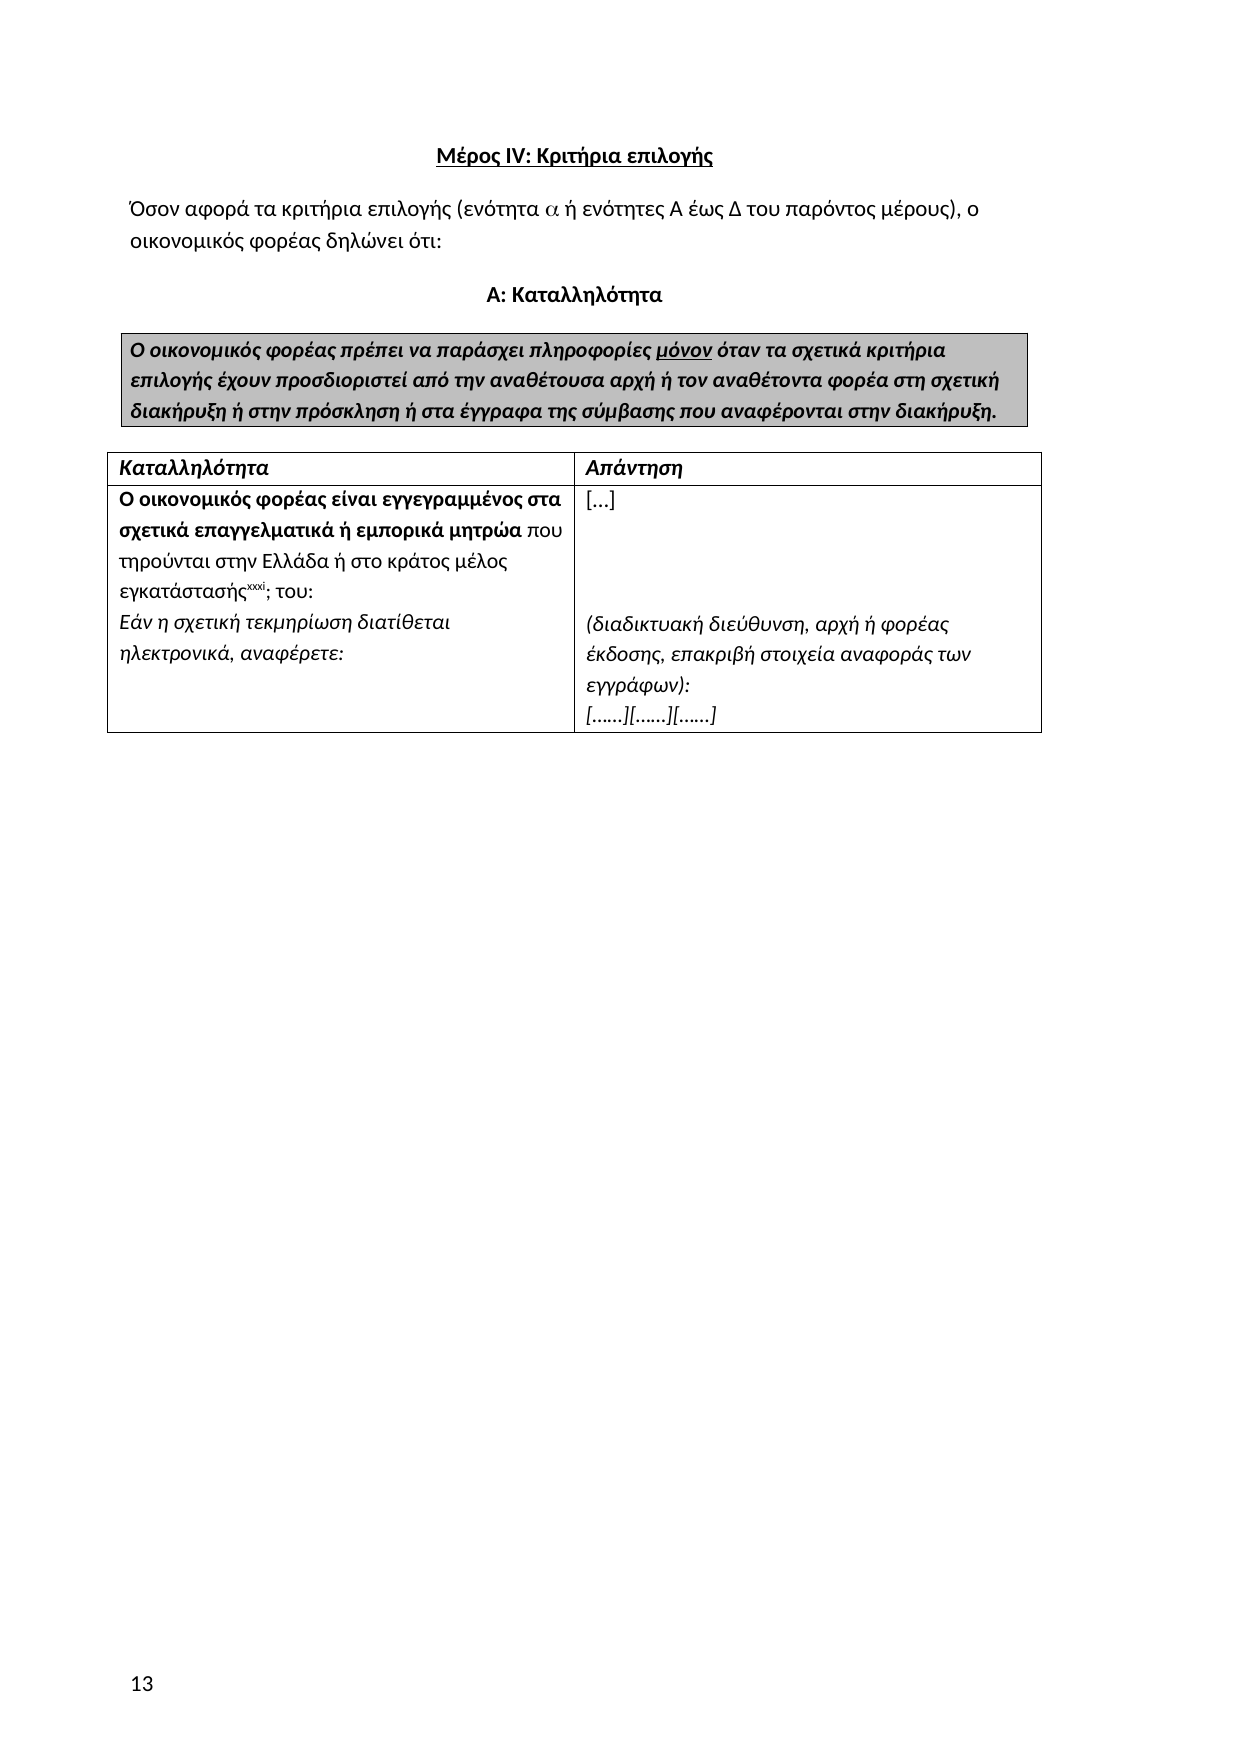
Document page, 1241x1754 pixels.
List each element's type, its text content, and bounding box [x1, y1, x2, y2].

table_cell Ο οικονομικός φορέας είναι εγγεγραμμένος στα σχετικά επαγγελματικά ή εμπορικά μητρώα που τηρούνται στην Ελλάδα ή στο κράτος μέλος εγκατάστασής; του: Εάν η σχετική τεκμηρίωση διατίθεται ηλεκτρονικά, αναφέρετε: [108, 486, 574, 732]
text Μέρος IV: Κριτήρια επιλογής [130, 141, 1019, 169]
text Ο οικονομικός φορέας πρέπει να παράσχει πληροφορίες μόνον όταν τα σχετικά κριτήρια επιλογής έχουν προσδιοριστεί από την αναθέτουσα αρχή ή τον αναθέτοντα φορέα στη σχετική διακήρυξη ή στην πρόσκληση ή στα έγγραφα της σύμβασης που αναφέρονται στην διακήρυξη. [122, 334, 1027, 426]
table_cell […] (διαδικτυακή διεύθυνση, αρχή ή φορέας έκδοσης, επακριβή στοιχεία αναφοράς των εγγράφων): [……][……][……] [575, 486, 1041, 732]
text Όσον αφορά τα κριτήρια επιλογής (ενότητα  ή ενότητες Α έως Δ του παρόντος μέρους), ο οικονομικός φορέας δηλώνει ότι: [130, 194, 1019, 255]
table_header Απάντηση [575, 453, 1041, 484]
table_header Καταλληλότητα [108, 453, 574, 484]
text Α: Καταλληλότητα [130, 280, 1019, 308]
